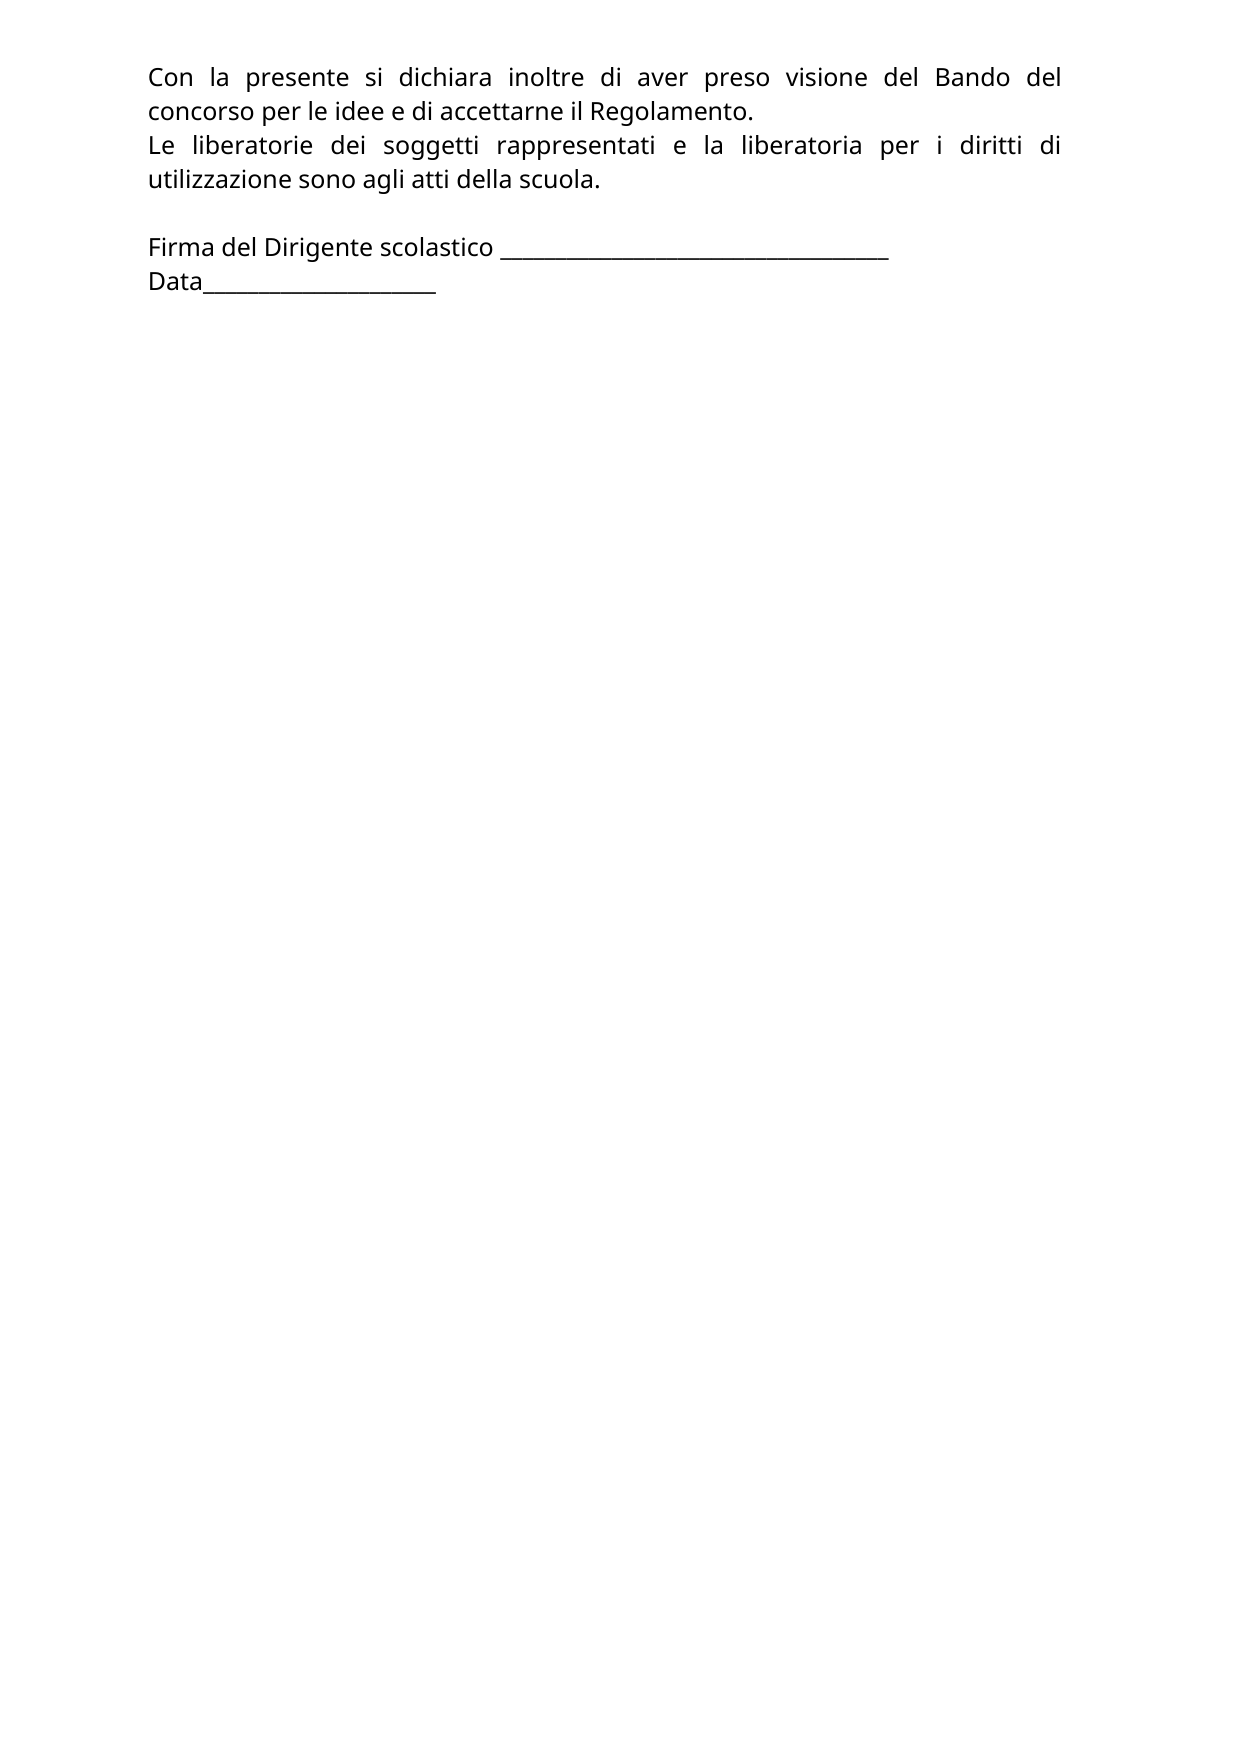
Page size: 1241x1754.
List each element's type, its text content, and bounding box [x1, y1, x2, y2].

text Con la presente si dichiara inoltre di aver preso visione del Bando del concorso per le idee e di accettarne il Regolamento. [148, 59, 1063, 127]
text Le liberatorie dei soggetti rappresentati e la liberatoria per i diritti di utilizzazione sono agli atti della scuola. [148, 127, 1063, 195]
text Firma del Dirigente scolastico ___________________________________ [148, 229, 1063, 263]
text Data_____________________ [148, 263, 1063, 298]
